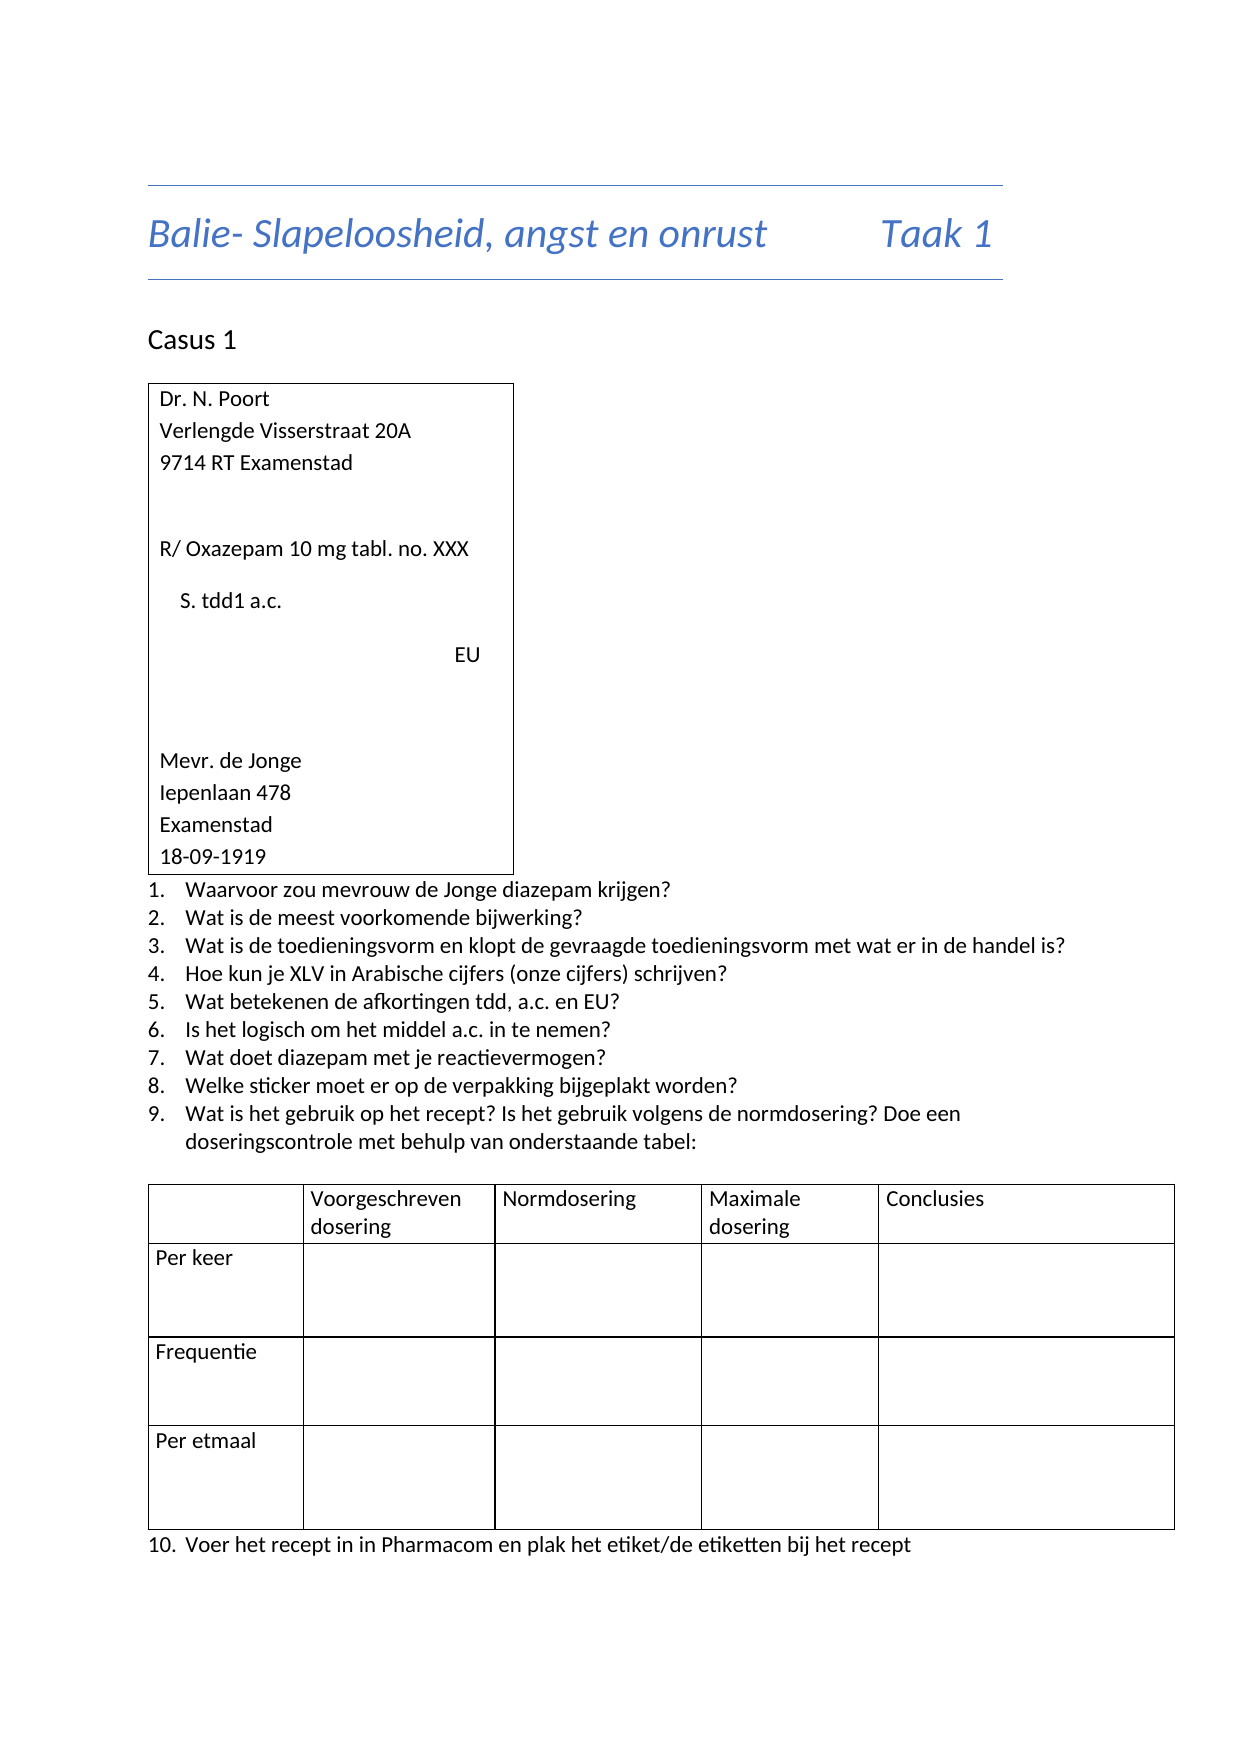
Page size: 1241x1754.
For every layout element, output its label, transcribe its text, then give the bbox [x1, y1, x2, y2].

list Wat is de toedieningsvorm en klopt de gevraagde toedieningsvorm met wat er in de handel is? [148, 931, 1093, 959]
list Is het logisch om het middel a.c. in te nemen? [148, 1015, 1093, 1043]
table_cell [879, 1244, 1174, 1336]
table_header Conclusies [879, 1185, 1174, 1242]
list Waarvoor zou mevrouw de Jonge diazepam krijgen? [148, 875, 1093, 903]
table_cell [702, 1338, 878, 1425]
table_header Dr. N. Poort Verlengde Visserstraat 20A 9714 RT Examenstad R/ Oxazepam 10 mg tabl. no. XXX S. tdd1 a.c. EU Mevr. de Jonge Iepenlaan 478 Examenstad 18-09-1919 [149, 384, 513, 874]
list Wat is het gebruik op het recept? Is het gebruik volgens de normdosering? Doe een doseringscontrole met behulp van onderstaande tabel: [148, 1099, 1093, 1155]
table_cell Per keer [149, 1244, 303, 1336]
table_cell Per etmaal [149, 1426, 303, 1529]
text Casus 1 [148, 321, 1093, 357]
table_cell [702, 1244, 878, 1336]
table_header [149, 1185, 303, 1242]
table_cell [304, 1426, 494, 1529]
table_header Voorgeschreven dosering [304, 1185, 494, 1242]
table_cell [496, 1426, 701, 1529]
table_header Normdosering [496, 1185, 701, 1242]
table_cell [304, 1244, 494, 1336]
table_header Maximale dosering [702, 1185, 878, 1242]
table_cell [496, 1338, 701, 1425]
list Hoe kun je XLV in Arabische cijfers (onze cijfers) schrijven? [148, 959, 1093, 987]
table_cell Frequentie [149, 1338, 303, 1425]
text Balie- Slapeloosheid, angst en onrust Taak 1 [148, 186, 1003, 279]
table_cell [702, 1426, 878, 1529]
table_cell [879, 1338, 1174, 1425]
table_cell [496, 1244, 701, 1336]
list Voer het recept in in Pharmacom en plak het etiket/de etiketten bij het recept [148, 1530, 1093, 1558]
table_cell [879, 1426, 1174, 1529]
table_cell [304, 1338, 494, 1425]
list Welke sticker moet er op de verpakking bijgeplakt worden? [148, 1071, 1093, 1099]
list Wat is de meest voorkomende bijwerking? [148, 903, 1093, 931]
list Wat betekenen de afkortingen tdd, a.c. en EU? [148, 987, 1093, 1015]
list Wat doet diazepam met je reactievermogen? [148, 1043, 1093, 1071]
